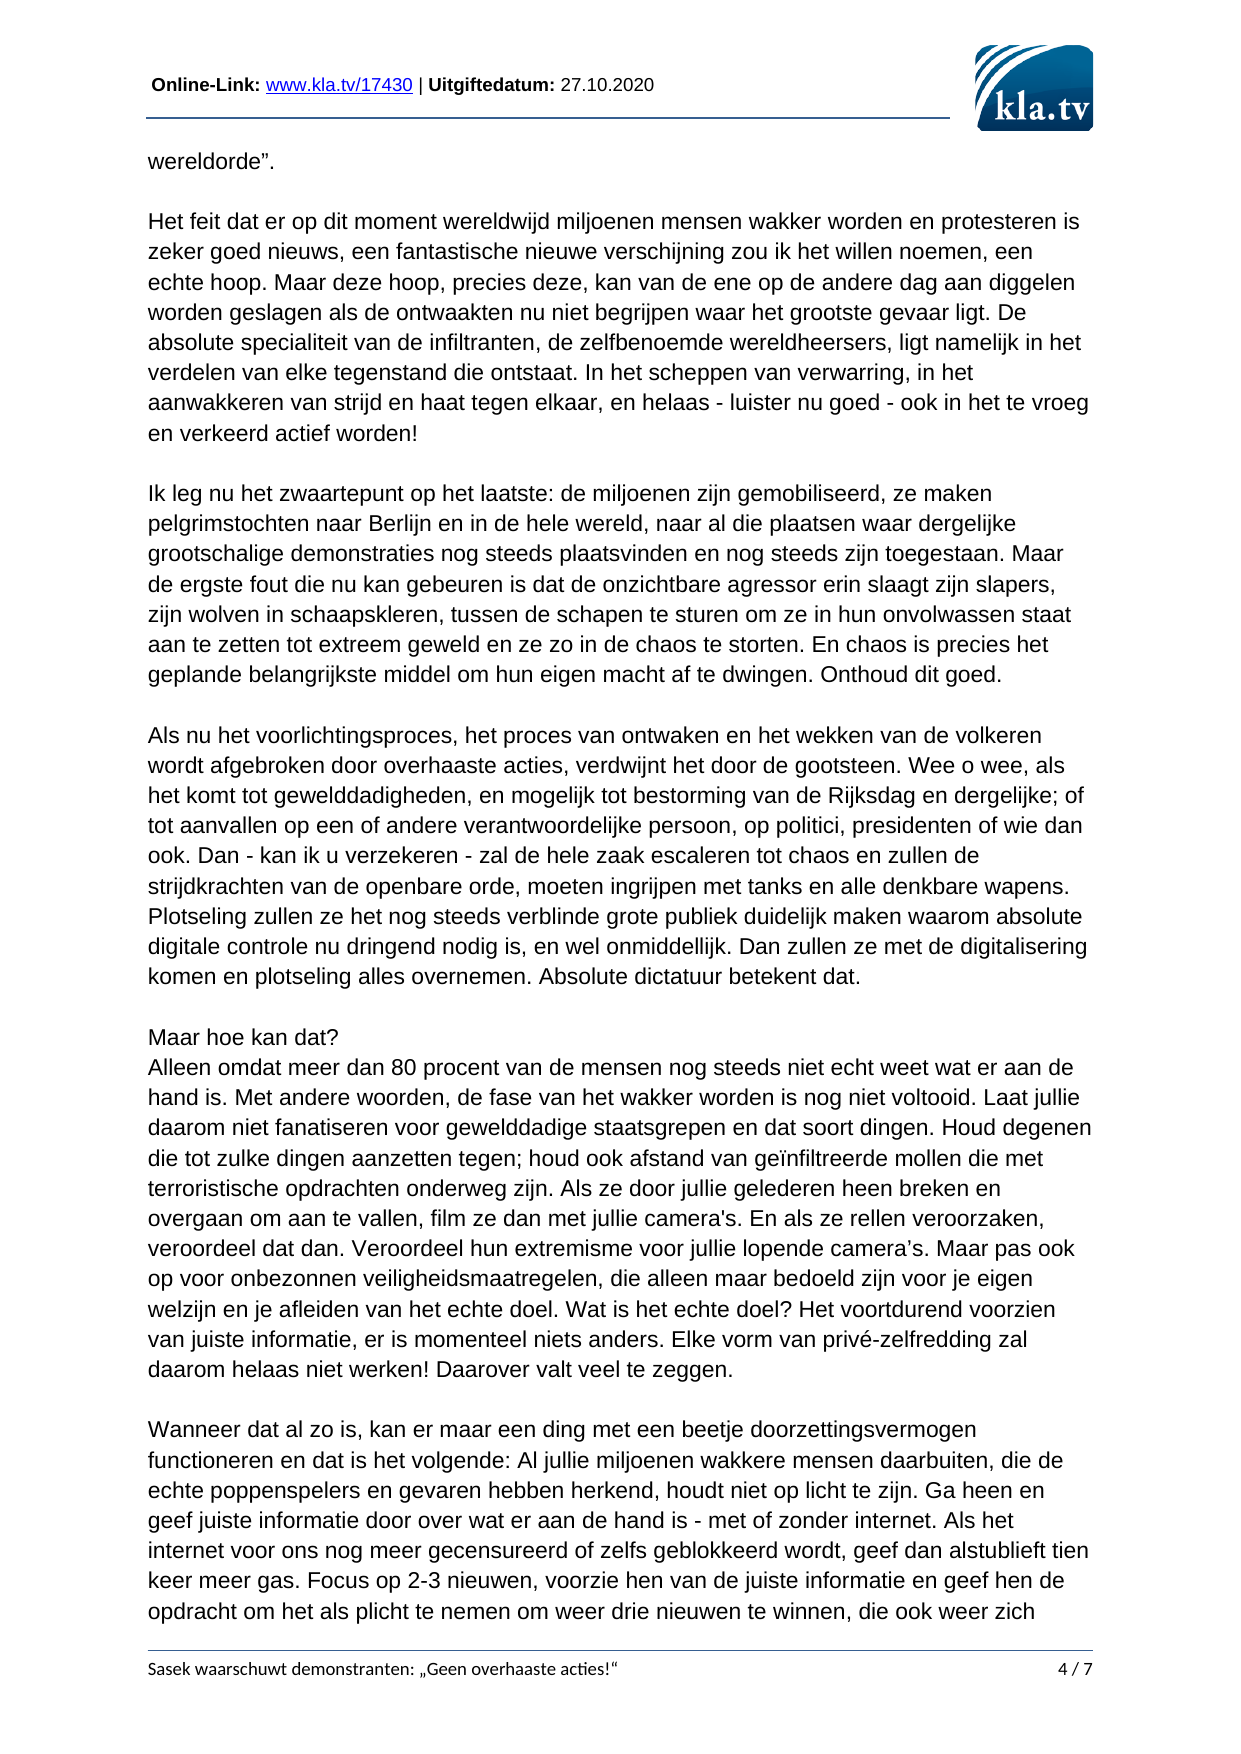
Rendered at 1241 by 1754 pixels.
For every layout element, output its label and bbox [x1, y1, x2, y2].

text [148, 148, 1093, 1624]
